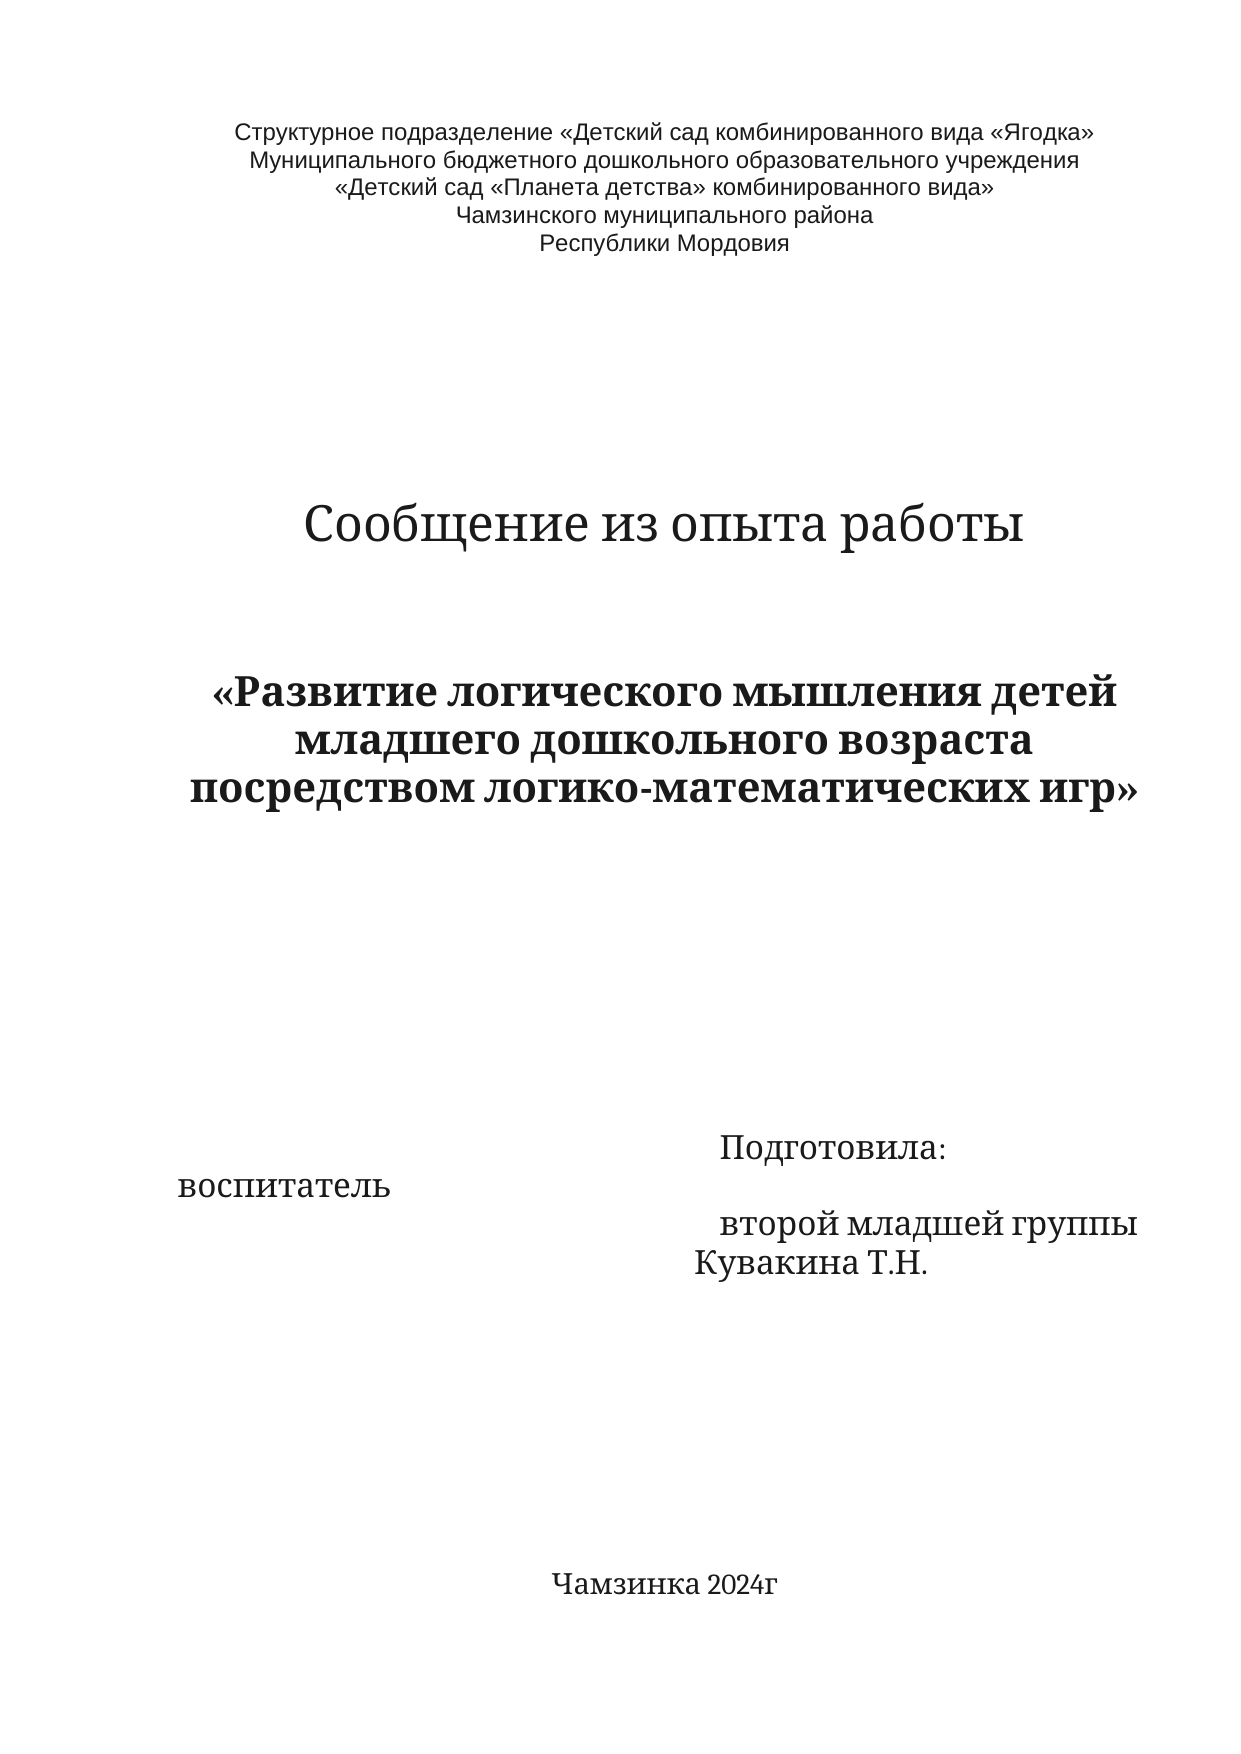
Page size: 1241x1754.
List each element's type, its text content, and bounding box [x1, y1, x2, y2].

text младшего дошкольного возраста [177, 717, 1152, 765]
text Республики Мордовия [177, 228, 1152, 256]
text Кувакина Т.Н. [177, 1244, 1152, 1282]
text Муниципального бюджетного дошкольного образовательного учреждения [177, 146, 1152, 173]
text Подготовила: воспитатель [177, 1129, 1152, 1206]
text «Детский сад «Планета детства» комбинированного вида» [177, 173, 1152, 201]
text Структурное подразделение «Детский сад комбинированного вида «Ягодка» [177, 118, 1152, 146]
text посредством логико-математических игр» [177, 765, 1152, 813]
text «Развитие логического мышления детей [177, 669, 1152, 717]
text Чамзинка 2024г [177, 1568, 1152, 1602]
text Сообщение из опыта работы [177, 497, 1152, 554]
text второй младшей группы [177, 1206, 1152, 1244]
text Чамзинского муниципального района [177, 201, 1152, 228]
